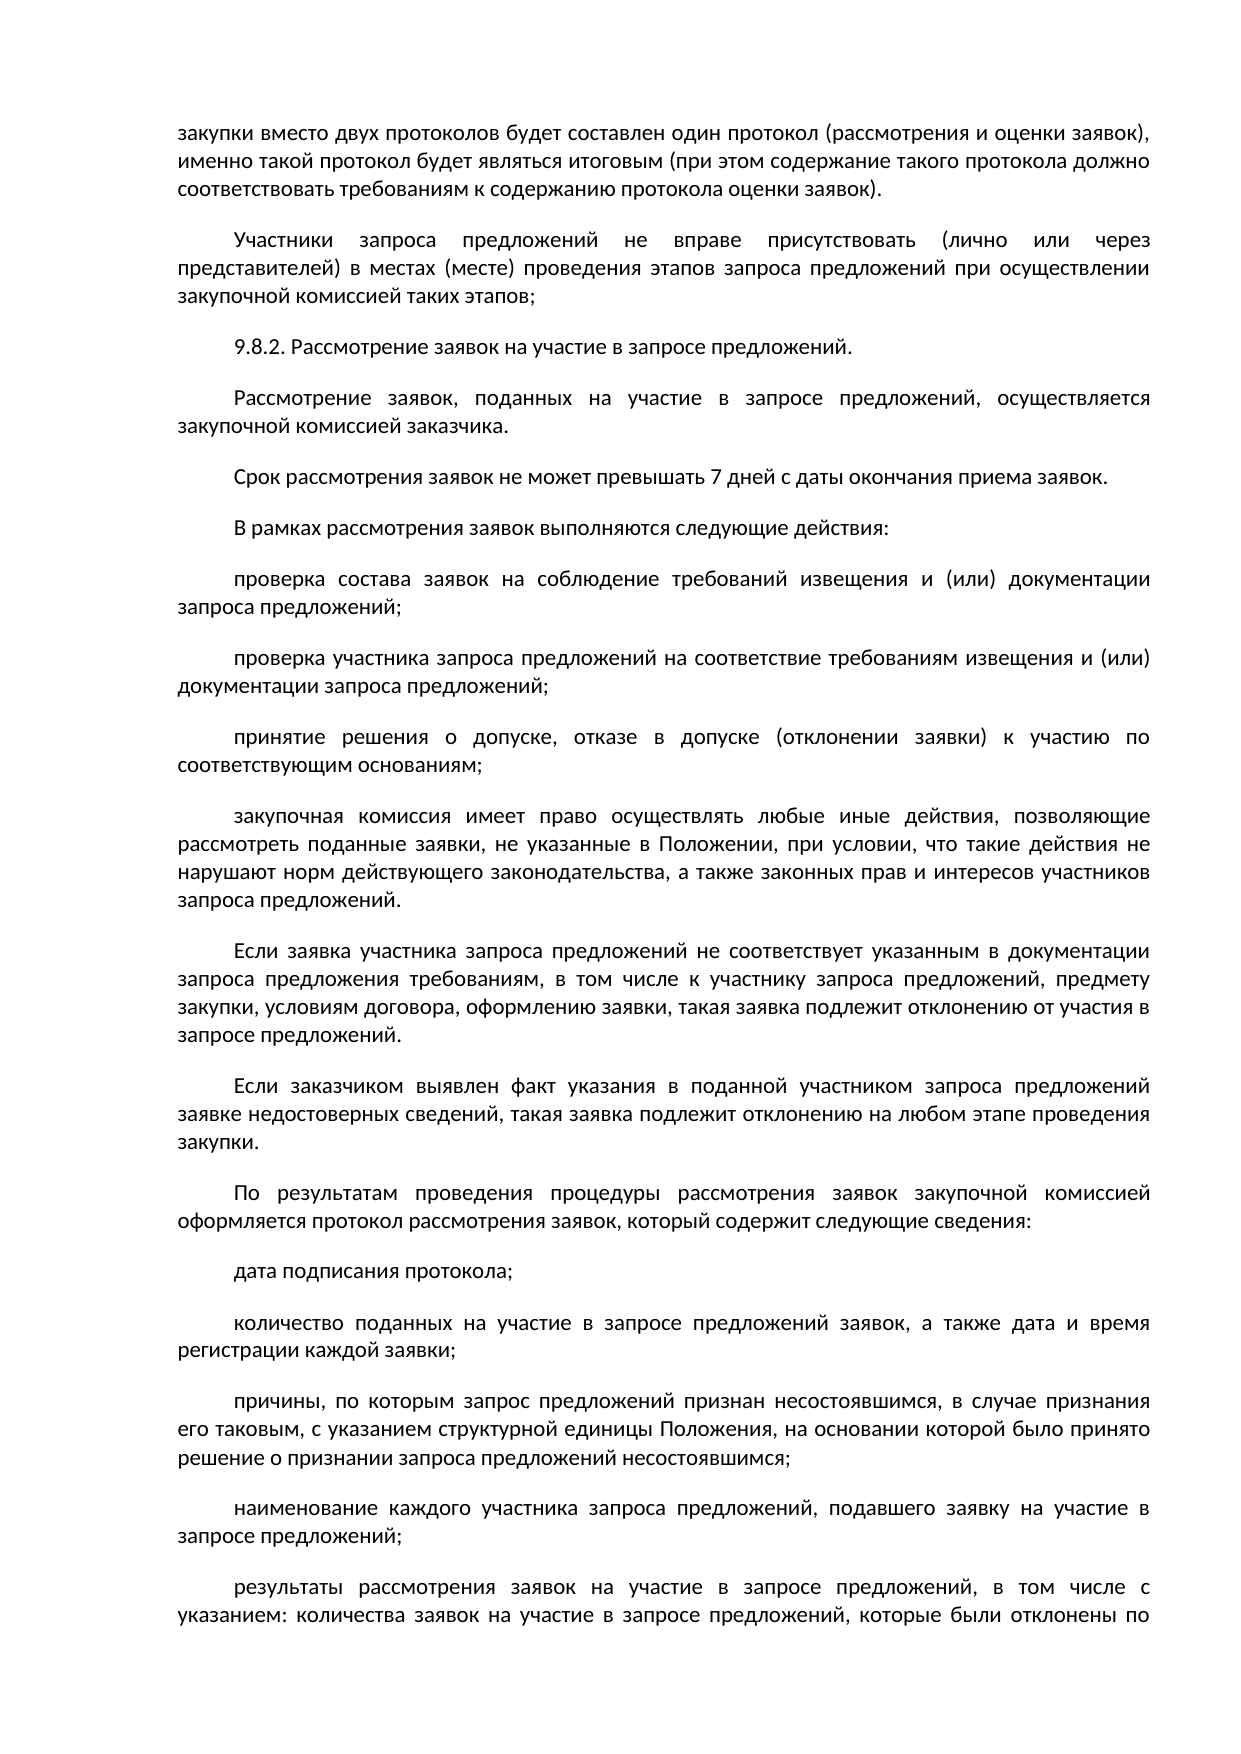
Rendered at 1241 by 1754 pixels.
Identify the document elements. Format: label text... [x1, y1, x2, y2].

text Рассмотрение заявок, поданных на участие в запросе предложений, осуществляется закупочной комиссией заказчика. [177, 383, 1152, 439]
text Если заказчиком выявлен факт указания в поданной участником запроса предложений заявке недостоверных сведений, такая заявка подлежит отклонению на любом этапе проведения закупки. [177, 1071, 1152, 1155]
text Если заявка участника запроса предложений не соответствует указанным в документации запроса предложения требованиям, в том числе к участнику запроса предложений, предмету закупки, условиям договора, оформлению заявки, такая заявка подлежит отклонению от участия в запросе предложений. [177, 936, 1152, 1048]
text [177, 1572, 1152, 1628]
text проверка участника запроса предложений на соответствие требованиям извещения и (или) документации запроса предложений; [177, 643, 1152, 699]
text В рамках рассмотрения заявок выполняются следующие действия: [177, 513, 1152, 541]
text Участники запроса предложений не вправе присутствовать (лично или через представителей) в местах (месте) проведения этапов запроса предложений при осуществлении закупочной комиссией таких этапов; [177, 225, 1152, 309]
text наименование каждого участника запроса предложений, подавшего заявку на участие в запросе предложений; [177, 1493, 1152, 1549]
text закупочная комиссия имеет право осуществлять любые иные действия, позволяющие рассмотреть поданные заявки, не указанные в Положении, при условии, что такие действия не нарушают норм действующего законодательства, а также законных прав и интересов участников запроса предложений. [177, 801, 1152, 913]
text количество поданных на участие в запросе предложений заявок, а также дата и время регистрации каждой заявки; [177, 1308, 1152, 1364]
text проверка состава заявок на соблюдение требований извещения и (или) документации запроса предложений; [177, 564, 1152, 620]
text причины, по которым запрос предложений признан несостоявшимся, в случае признания его таковым, с указанием структурной единицы Положения, на основании которой было принято решение о признании запроса предложений несостоявшимся; [177, 1387, 1152, 1471]
text Срок рассмотрения заявок не может превышать 7 дней с даты окончания приема заявок. [177, 462, 1152, 490]
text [177, 118, 1152, 202]
text 9.8.2. Рассмотрение заявок на участие в запросе предложений. [177, 332, 1152, 360]
text По результатам проведения процедуры рассмотрения заявок закупочной комиссией оформляется протокол рассмотрения заявок, который содержит следующие сведения: [177, 1178, 1152, 1234]
text принятие решения о допуске, отказе в допуске (отклонении заявки) к участию по соответствующим основаниям; [177, 722, 1152, 778]
text дата подписания протокола; [177, 1257, 1152, 1285]
